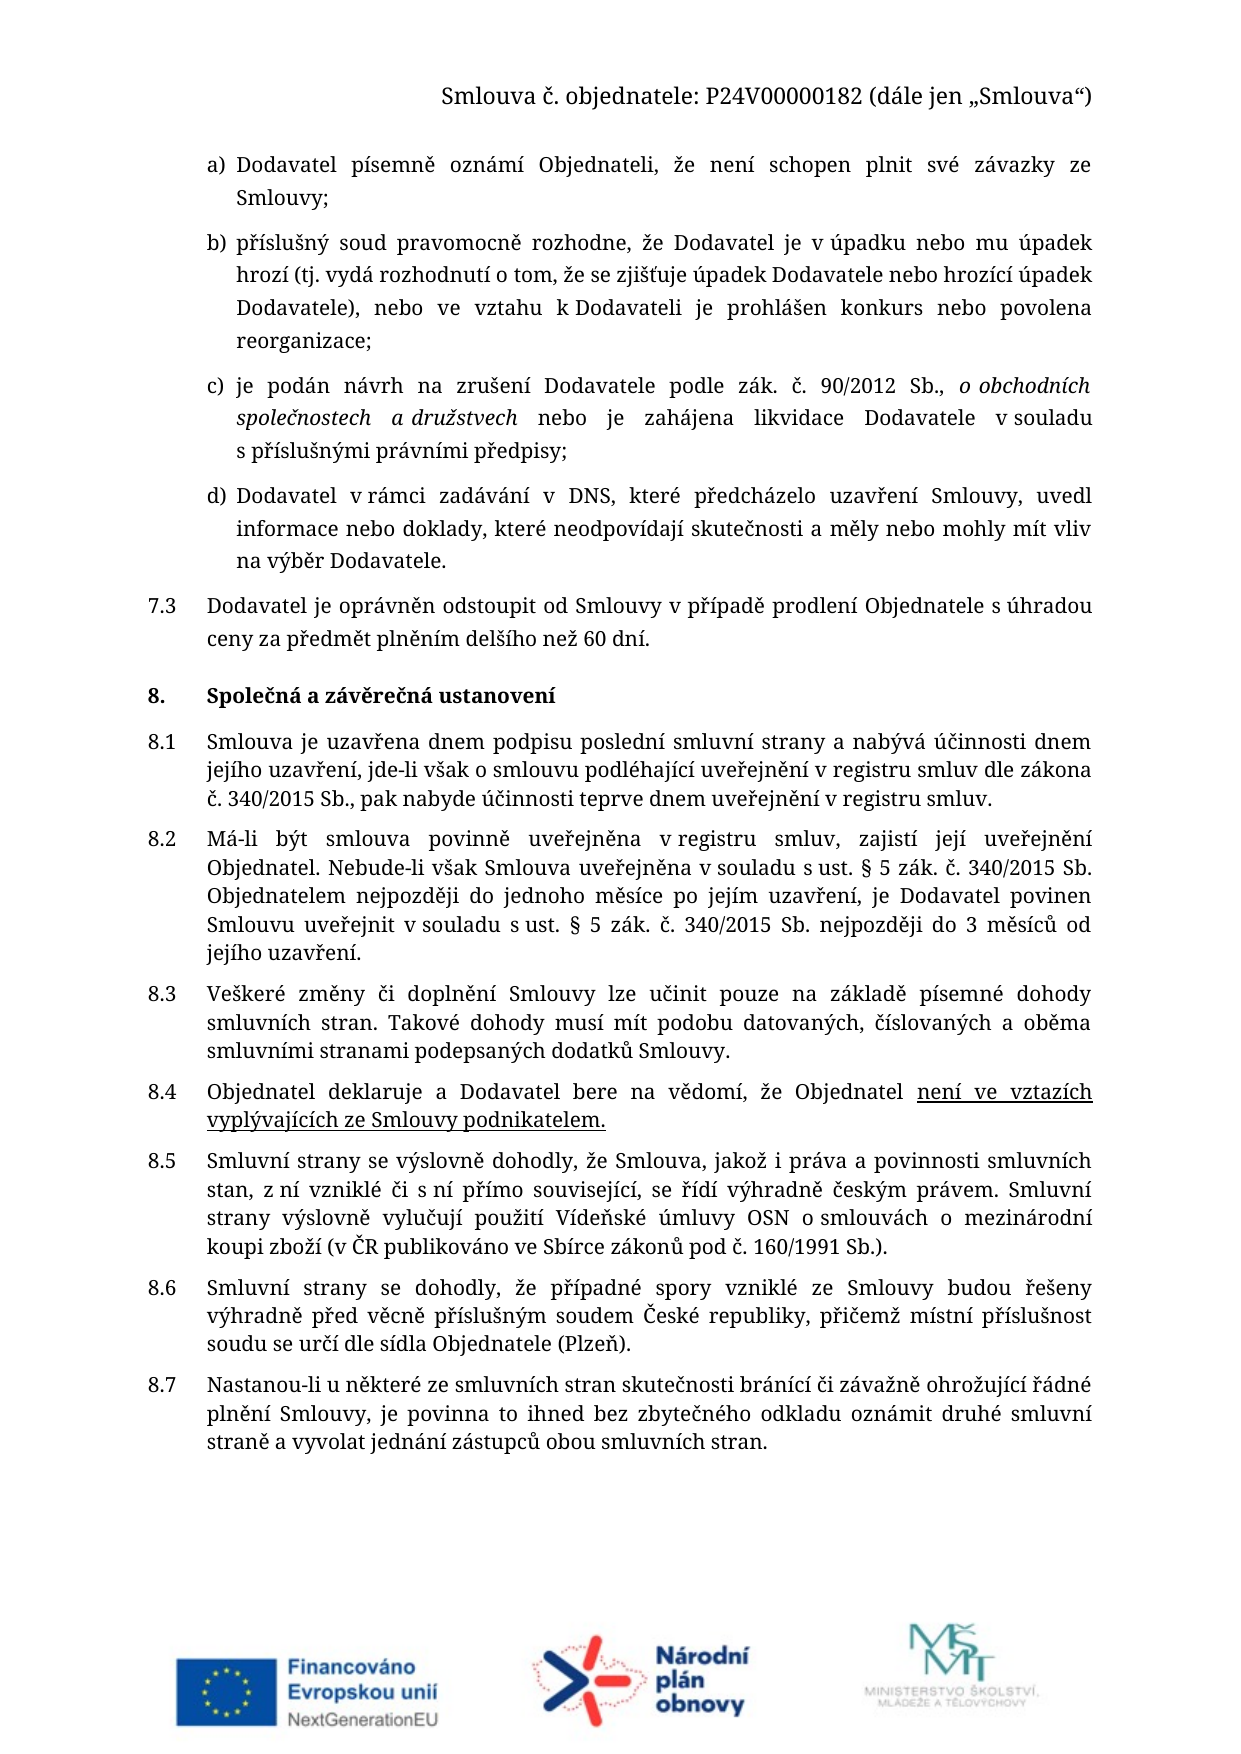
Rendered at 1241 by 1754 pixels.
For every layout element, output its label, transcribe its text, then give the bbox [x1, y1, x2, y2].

list Nastanou-li u některé ze smluvních stran skutečnosti bránící či závažně ohrožující řádné plnění Smlouvy, je povinna to ihned bez zbytečného odkladu oznámit druhé smluvní straně a vyvolat jednání zástupců obou smluvních stran. [148, 1371, 1093, 1456]
list Dodavatel v rámci zadávání v DNS, které předcházelo uzavření Smlouvy, uvedl informace nebo doklady, které neodpovídají skutečnosti a měly nebo mohly mít vliv na výběr Dodavatele. [207, 481, 1093, 575]
list Objednatel deklaruje a Dodavatel bere na vědomí, že Objednatel není ve vztazích vyplývajících ze Smlouvy podnikatelem. [148, 1077, 1093, 1134]
list Společná a závěrečná ustanovení [148, 682, 1093, 710]
list Dodavatel je oprávněn odstoupit od Smlouvy v případě prodlení Objednatele s úhradou ceny za předmět plněním delšího než 60 dní. [148, 591, 1093, 652]
list Smlouva je uzavřena dnem podpisu poslední smluvní strany a nabývá účinnosti dnem jejího uzavření, jde-li však o smlouvu podléhající uveřejnění v registru smluv dle zákona č. 340/2015 Sb., pak nabyde účinnosti teprve dnem uveřejnění v registru smluv. [148, 727, 1093, 812]
list Smluvní strany se výslovně dohodly, že Smlouva, jakož i práva a povinnosti smluvních stan, z ní vzniklé či s ní přímo související, se řídí výhradně českým právem. Smluvní strany výslovně vylučují použití Vídeňské úmluvy OSN o smlouvách o mezinárodní koupi zboží (v ČR publikováno ve Sbírce zákonů pod č. 160/1991 Sb.). [148, 1146, 1093, 1260]
list Smluvní strany se dohodly, že případné spory vzniklé ze Smlouvy budou řešeny výhradně před věcně příslušným soudem České republiky, přičemž místní příslušnost soudu se určí dle sídla Objednatele (Plzeň). [148, 1273, 1093, 1358]
list Dodavatel písemně oznámí Objednateli, že není schopen plnit své závazky ze Smlouvy; [207, 150, 1093, 211]
picture [147, 1577, 1093, 1754]
list příslušný soud pravomocně rozhodne, že Dodavatel je v úpadku nebo mu úpadek hrozí (tj. vydá rozhodnutí o tom, že se zjišťuje úpadek Dodavatele nebo hrozící úpadek Dodavatele), nebo ve vztahu k Dodavateli je prohlášen konkurs nebo povolena reorganizace; [207, 228, 1093, 354]
list Má-li být smlouva povinně uveřejněna v registru smluv, zajistí její uveřejnění Objednatel. Nebude-li však Smlouva uveřejněna v souladu s ust. § 5 zák. č. 340/2015 Sb. Objednatelem nejpozději do jednoho měsíce po jejím uzavření, je Dodavatel povinen Smlouvu uveřejnit v souladu s ust. § 5 zák. č. 340/2015 Sb. nejpozději do 3 měsíců od jejího uzavření. [148, 824, 1093, 967]
list Veškeré změny či doplnění Smlouvy lze učinit pouze na základě písemné dohody smluvních stran. Takové dohody musí mít podobu datovaných, číslovaných a oběma smluvními stranami podepsaných dodatků Smlouvy. [148, 979, 1093, 1064]
list je podán návrh na zrušení Dodavatele podle zák. č. 90/2012 Sb., o obchodních společnostech a družstvech nebo je zahájena likvidace Dodavatele v souladu s příslušnými právními předpisy; [207, 371, 1093, 464]
